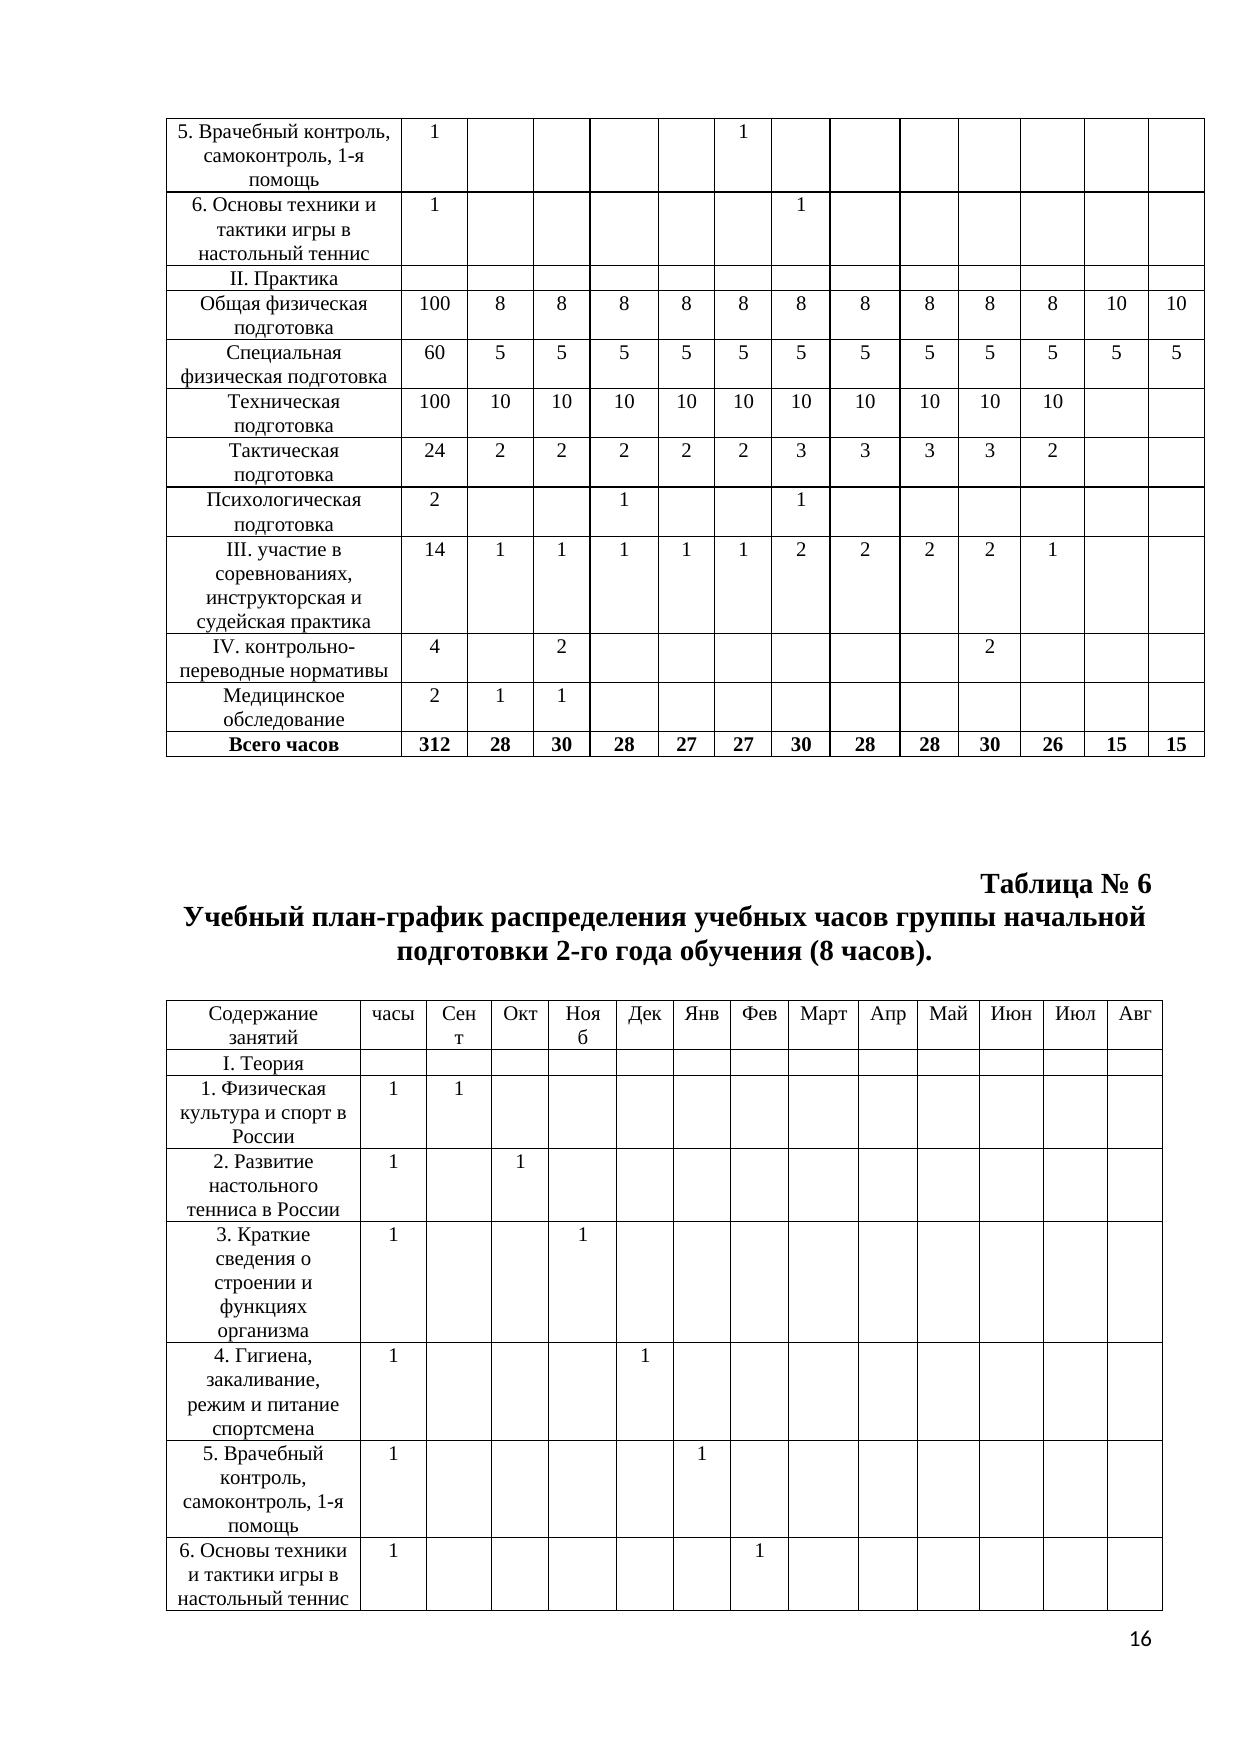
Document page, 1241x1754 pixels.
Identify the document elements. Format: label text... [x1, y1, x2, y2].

table_cell [831, 193, 899, 264]
table_cell [534, 193, 589, 264]
table_header Содержание занятий [167, 1001, 360, 1049]
table_cell 1 [427, 1076, 491, 1148]
table_cell [715, 193, 771, 264]
table_cell 10 [534, 389, 589, 437]
table_cell [427, 1538, 491, 1610]
table_cell [959, 119, 1020, 191]
table_header Окт [492, 1001, 548, 1049]
table_cell [918, 1149, 979, 1221]
table_cell [492, 1222, 548, 1342]
table_cell [859, 1343, 917, 1439]
table_cell 8 [591, 291, 658, 339]
table_cell 5 [591, 340, 658, 388]
table_cell [959, 488, 1020, 536]
table_cell [427, 1050, 491, 1074]
table_cell [731, 1441, 788, 1537]
table_cell 4. Гигиена, закаливание, режим и питание спортсмена [167, 1343, 360, 1439]
table_cell 6. Основы техники и тактики игры в настольный теннис [167, 193, 401, 264]
table_cell 3 [772, 438, 829, 486]
table_cell [980, 1149, 1043, 1221]
table_cell [674, 1149, 730, 1221]
table_cell [427, 1441, 491, 1537]
table_cell 27 [659, 732, 714, 756]
table_cell [731, 1149, 788, 1221]
table_cell [659, 266, 714, 290]
table_cell [674, 1050, 730, 1074]
table_cell [1149, 488, 1204, 536]
table_cell 2 [659, 438, 714, 486]
table_cell 30 [772, 732, 829, 756]
table_cell 8 [715, 291, 771, 339]
table_cell [1108, 1441, 1162, 1537]
table_cell [918, 1441, 979, 1537]
table_cell [427, 1149, 491, 1221]
table_cell [492, 1441, 548, 1537]
table_cell [1149, 683, 1204, 731]
table_cell [591, 193, 658, 264]
table_header Авг [1108, 1001, 1162, 1049]
table_header Сент [427, 1001, 491, 1049]
table_cell [859, 1050, 917, 1074]
table_cell [659, 488, 714, 536]
table_cell [1149, 537, 1204, 633]
table_cell [492, 1050, 548, 1074]
table_cell Психологическая подготовка [167, 488, 401, 536]
table_cell 5 [772, 340, 829, 388]
table_cell [427, 1222, 491, 1342]
table_cell [980, 1343, 1043, 1439]
table_cell [831, 683, 899, 731]
table_cell [402, 266, 467, 290]
table_cell 1 [674, 1441, 730, 1537]
table_cell [534, 488, 589, 536]
table_cell III. участие в соревнованиях, инструкторская и судейская практика [167, 537, 401, 633]
table_cell [492, 1076, 548, 1148]
table_cell [901, 266, 958, 290]
table_cell 1 [534, 683, 589, 731]
table_cell [789, 1076, 858, 1148]
table_cell [617, 1222, 673, 1342]
table_cell 5. Врачебный контроль, самоконтроль, 1-я помощь [167, 119, 401, 191]
table_cell 8 [1021, 291, 1084, 339]
table_cell [772, 119, 829, 191]
table_cell 1 [659, 537, 714, 633]
table_cell 5 [1149, 340, 1204, 388]
table_header Дек [617, 1001, 673, 1049]
table_cell [959, 683, 1020, 731]
table_cell [617, 1149, 673, 1221]
table_cell [859, 1222, 917, 1342]
table_cell [1044, 1538, 1107, 1610]
table_cell [831, 266, 899, 290]
table_cell [1044, 1441, 1107, 1537]
table_cell [468, 266, 533, 290]
table_cell [789, 1050, 858, 1074]
table_cell 2 [772, 537, 829, 633]
table_cell 10 [1021, 389, 1084, 437]
table_cell [591, 266, 658, 290]
table_cell 8 [468, 291, 533, 339]
table_cell [427, 1343, 491, 1439]
table_cell 1 [772, 488, 829, 536]
table_cell 5 [1021, 340, 1084, 388]
table_cell [1085, 193, 1148, 264]
table_cell 3 [901, 438, 958, 486]
table_cell 2 [1021, 438, 1084, 486]
table_cell [901, 683, 958, 731]
table_cell [1108, 1343, 1162, 1439]
table_cell 10 [831, 389, 899, 437]
table_cell [789, 1149, 858, 1221]
table_cell [591, 683, 658, 731]
table_cell [674, 1343, 730, 1439]
table_cell [789, 1441, 858, 1537]
text Таблица № 6 [177, 866, 1152, 899]
table_cell 1 [549, 1222, 616, 1342]
table_cell 3 [959, 438, 1020, 486]
table_cell [534, 266, 589, 290]
table_cell [715, 683, 771, 731]
table_cell [549, 1076, 616, 1148]
text Учебный план-график распределения учебных часов группы начальной подготовки 2-го года обучения (8 часов). [177, 899, 1152, 967]
table_cell 3. Краткие сведения о строении и функциях организма [167, 1222, 360, 1342]
table_cell [789, 1343, 858, 1439]
table_cell 1 [361, 1441, 426, 1537]
table_cell [789, 1222, 858, 1342]
table_cell [468, 488, 533, 536]
table_cell 8 [659, 291, 714, 339]
table_cell 1 [617, 1343, 673, 1439]
table_cell [980, 1222, 1043, 1342]
table_cell [549, 1441, 616, 1537]
table_cell [731, 1050, 788, 1074]
table_cell [715, 266, 771, 290]
table_cell 8 [772, 291, 829, 339]
table_cell [731, 1343, 788, 1439]
table_cell [859, 1149, 917, 1221]
table_cell 28 [591, 732, 658, 756]
table_header часы [361, 1001, 426, 1049]
table_cell 100 [402, 389, 467, 437]
table_cell [1085, 389, 1148, 437]
table_header Апр [859, 1001, 917, 1049]
table_cell 5 [715, 340, 771, 388]
table_cell 6. Основы техники и тактики игры в настольный теннис [167, 1538, 360, 1610]
table_cell [772, 634, 829, 682]
table_cell 10 [659, 389, 714, 437]
table_cell [1044, 1076, 1107, 1148]
table_cell 2. Развитие настольного тенниса в России [167, 1149, 360, 1221]
table_cell [617, 1538, 673, 1610]
table_cell 1 [468, 537, 533, 633]
table_cell 10 [772, 389, 829, 437]
table_cell [1085, 488, 1148, 536]
table_cell [549, 1538, 616, 1610]
table_header Нояб [549, 1001, 616, 1049]
table_cell [1108, 1538, 1162, 1610]
table_cell [674, 1076, 730, 1148]
table_cell [468, 193, 533, 264]
table_cell 2 [402, 683, 467, 731]
table_cell [591, 634, 658, 682]
table_cell 312 [402, 732, 467, 756]
table_cell [1149, 438, 1204, 486]
table_cell [901, 119, 958, 191]
table_cell [1108, 1222, 1162, 1342]
table_cell [1021, 488, 1084, 536]
table_cell 1 [361, 1222, 426, 1342]
table_cell [859, 1538, 917, 1610]
table_cell 5 [901, 340, 958, 388]
table_cell [772, 266, 829, 290]
table_cell [859, 1441, 917, 1537]
table_cell [1085, 266, 1148, 290]
table_cell 1 [361, 1076, 426, 1148]
table_cell 5 [1085, 340, 1148, 388]
table_cell [674, 1538, 730, 1610]
table_cell 4 [402, 634, 467, 682]
table_cell [1108, 1149, 1162, 1221]
table_cell 2 [468, 438, 533, 486]
table_cell [534, 119, 589, 191]
table_cell [549, 1050, 616, 1074]
table_cell [1085, 634, 1148, 682]
table_cell [1149, 266, 1204, 290]
table_cell [901, 634, 958, 682]
table_cell 2 [534, 634, 589, 682]
table_cell I. Теория [167, 1050, 360, 1074]
table_cell 28 [901, 732, 958, 756]
table_cell 10 [1149, 291, 1204, 339]
table_cell IV. контрольно-переводные нормативы [167, 634, 401, 682]
table_cell 2 [534, 438, 589, 486]
table_cell [859, 1076, 917, 1148]
table_cell [901, 488, 958, 536]
table_cell 2 [402, 488, 467, 536]
table_cell [918, 1343, 979, 1439]
table_cell 60 [402, 340, 467, 388]
table_cell [959, 193, 1020, 264]
table_cell [549, 1149, 616, 1221]
table_cell 10 [715, 389, 771, 437]
table_cell [1021, 634, 1084, 682]
table_cell [617, 1441, 673, 1537]
table_header Июл [1044, 1001, 1107, 1049]
table_cell [1108, 1076, 1162, 1148]
table_cell 2 [831, 537, 899, 633]
table_cell 26 [1021, 732, 1084, 756]
table_cell 8 [831, 291, 899, 339]
table_cell [715, 488, 771, 536]
table_cell [731, 1076, 788, 1148]
table_cell 5 [659, 340, 714, 388]
table_header Май [918, 1001, 979, 1049]
table_cell 1 [492, 1149, 548, 1221]
table_cell [659, 683, 714, 731]
table_cell 1 [772, 193, 829, 264]
table_cell [1149, 119, 1204, 191]
table_cell 1 [715, 537, 771, 633]
table_cell [1044, 1149, 1107, 1221]
table_header Июн [980, 1001, 1043, 1049]
table_header Янв [674, 1001, 730, 1049]
table_cell [772, 683, 829, 731]
table_cell [1021, 193, 1084, 264]
table_cell 14 [402, 537, 467, 633]
table_cell [918, 1076, 979, 1148]
table_cell 28 [468, 732, 533, 756]
table_cell Всего часов [167, 732, 401, 756]
table_cell [1108, 1050, 1162, 1074]
table_cell Тактическая подготовка [167, 438, 401, 486]
table_cell 5 [959, 340, 1020, 388]
table_cell 8 [959, 291, 1020, 339]
table_cell 10 [959, 389, 1020, 437]
table_cell 1 [468, 683, 533, 731]
table_cell 15 [1085, 732, 1148, 756]
table_cell [1021, 683, 1084, 731]
table_cell [831, 119, 899, 191]
table_cell [1085, 683, 1148, 731]
table_cell 27 [715, 732, 771, 756]
table_cell 1 [1021, 537, 1084, 633]
table_cell [901, 193, 958, 264]
table_cell 2 [959, 537, 1020, 633]
table_cell [1044, 1050, 1107, 1074]
table_cell [659, 193, 714, 264]
table_cell [980, 1076, 1043, 1148]
table_cell 8 [534, 291, 589, 339]
table_cell II. Практика [167, 266, 401, 290]
table_cell Специальная физическая подготовка [167, 340, 401, 388]
table_cell 28 [831, 732, 899, 756]
table_cell 1 [534, 537, 589, 633]
table_cell 5 [468, 340, 533, 388]
table_cell 5. Врачебный контроль, самоконтроль, 1-я помощь [167, 1441, 360, 1537]
table_cell [591, 119, 658, 191]
table_cell [468, 634, 533, 682]
table_cell [492, 1538, 548, 1610]
table_cell 1 [591, 537, 658, 633]
table_cell [492, 1343, 548, 1439]
table_cell [1021, 119, 1084, 191]
table_cell [1044, 1222, 1107, 1342]
table_cell [468, 119, 533, 191]
table_cell [617, 1076, 673, 1148]
table_cell [1021, 266, 1084, 290]
table_cell [361, 1050, 426, 1074]
table_cell [831, 634, 899, 682]
table_cell [1149, 193, 1204, 264]
table_cell 15 [1149, 732, 1204, 756]
table_cell [674, 1222, 730, 1342]
table_cell 2 [715, 438, 771, 486]
table_cell [980, 1538, 1043, 1610]
table_cell 3 [831, 438, 899, 486]
table_cell 24 [402, 438, 467, 486]
table_cell [918, 1050, 979, 1074]
table_header Фев [731, 1001, 788, 1049]
table_cell 10 [591, 389, 658, 437]
table_cell [980, 1050, 1043, 1074]
table_cell [789, 1538, 858, 1610]
table_cell [918, 1538, 979, 1610]
table_cell 5 [831, 340, 899, 388]
table_cell [715, 634, 771, 682]
table_cell [831, 488, 899, 536]
table_cell 100 [402, 291, 467, 339]
table_header Март [789, 1001, 858, 1049]
table_cell 10 [1085, 291, 1148, 339]
table_cell [1085, 537, 1148, 633]
table_cell [980, 1441, 1043, 1537]
table_cell 1 [715, 119, 771, 191]
table_cell [1085, 119, 1148, 191]
table_cell 1 [591, 488, 658, 536]
table_cell 10 [901, 389, 958, 437]
table_cell 2 [591, 438, 658, 486]
table_cell [918, 1222, 979, 1342]
table_cell [659, 634, 714, 682]
table_cell 1 [731, 1538, 788, 1610]
table_cell [1149, 389, 1204, 437]
table_cell Общая физическая подготовка [167, 291, 401, 339]
table_cell [1044, 1343, 1107, 1439]
table_cell [959, 266, 1020, 290]
table_cell 2 [959, 634, 1020, 682]
table_cell [617, 1050, 673, 1074]
table_cell 1 [361, 1538, 426, 1610]
table_cell 1 [402, 119, 467, 191]
table_cell 5 [534, 340, 589, 388]
table_cell 2 [901, 537, 958, 633]
table_cell Медицинское обследование [167, 683, 401, 731]
table_cell 1 [361, 1149, 426, 1221]
table_cell [1149, 634, 1204, 682]
table_cell 1. Физическая культура и спорт в России [167, 1076, 360, 1148]
table_cell 8 [901, 291, 958, 339]
table_cell [731, 1222, 788, 1342]
table_cell 30 [959, 732, 1020, 756]
table_cell 10 [468, 389, 533, 437]
table_cell [1085, 438, 1148, 486]
table_cell [549, 1343, 616, 1439]
table_cell 1 [402, 193, 467, 264]
table_cell 30 [534, 732, 589, 756]
table_cell Техническая подготовка [167, 389, 401, 437]
table_cell 1 [361, 1343, 426, 1439]
table_cell [659, 119, 714, 191]
